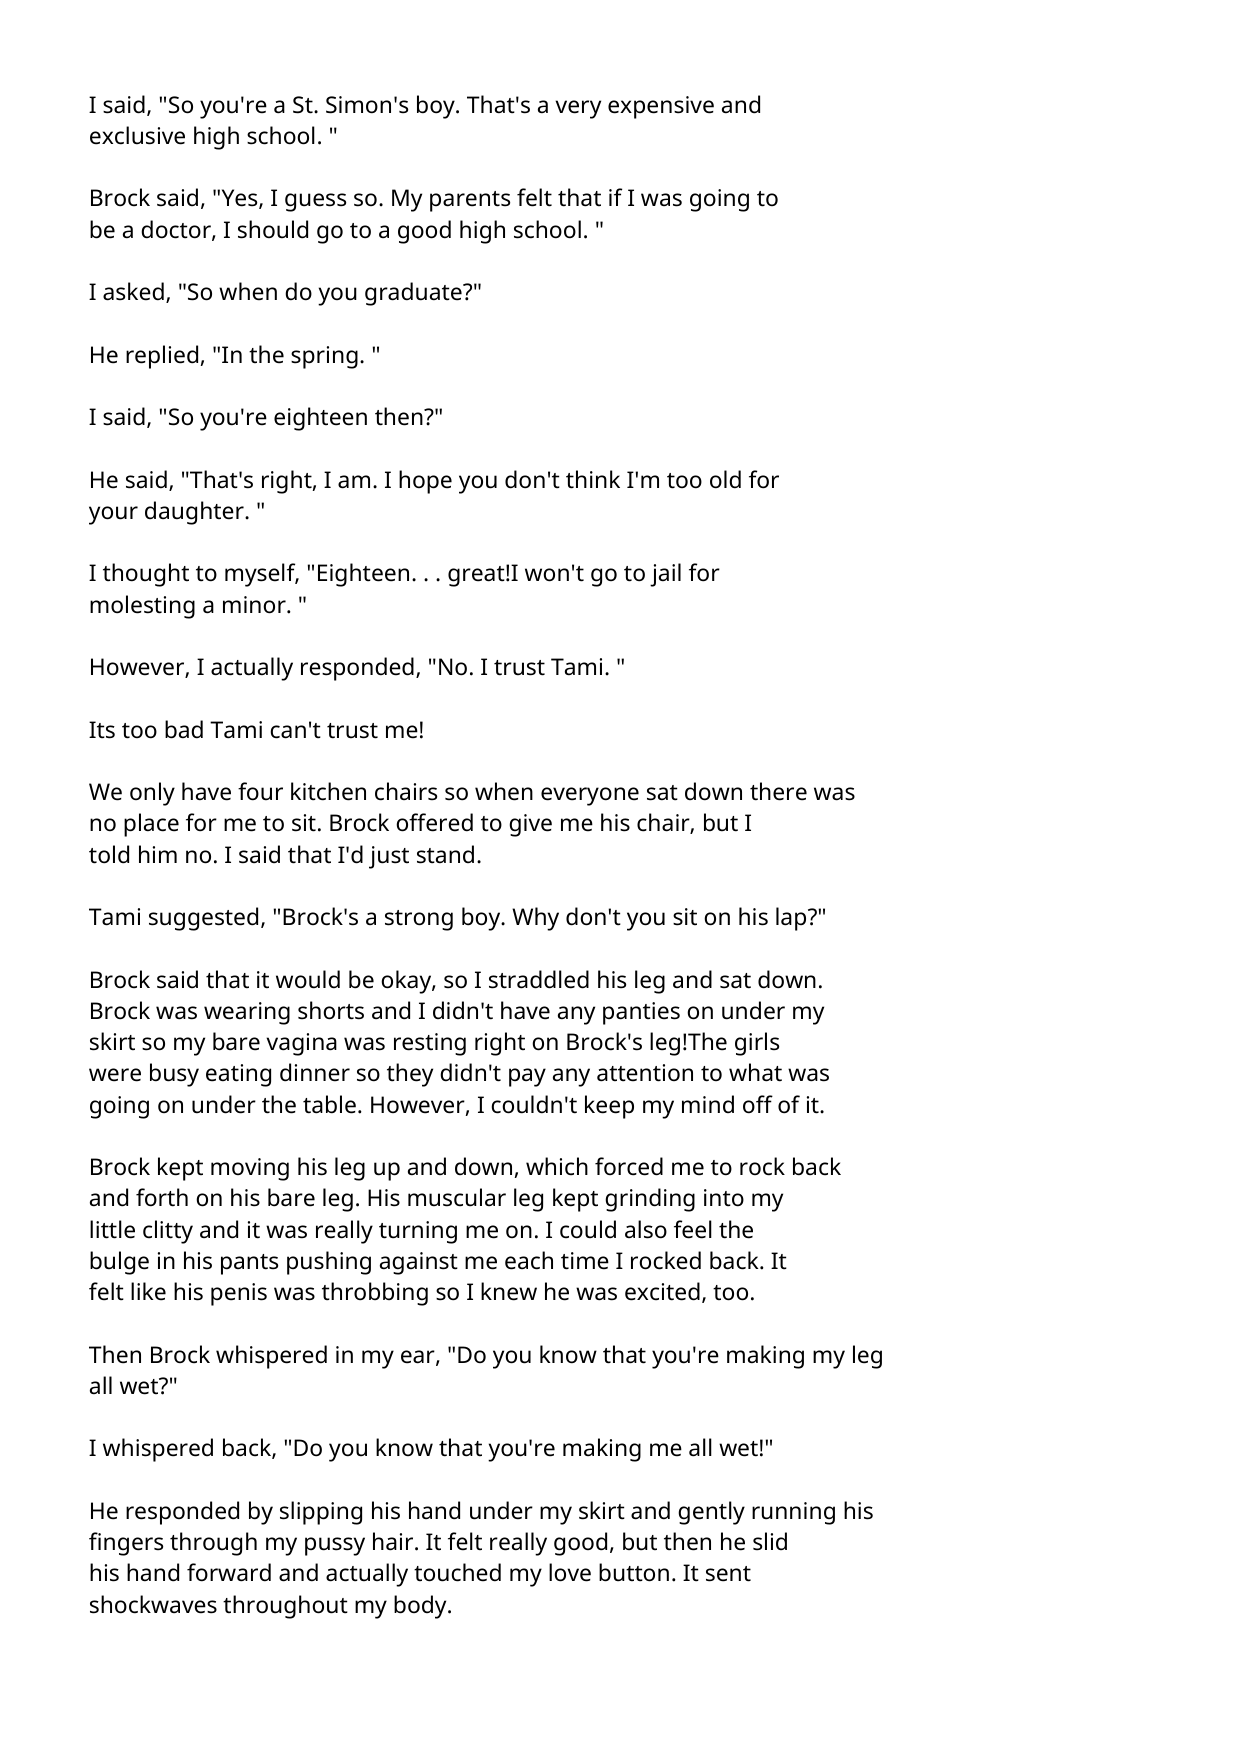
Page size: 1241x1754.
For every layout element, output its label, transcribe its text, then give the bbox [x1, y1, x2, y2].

text were busy eating dinner so they didn't pay any attention to what was [89, 1057, 1152, 1089]
text I thought to myself, "Eighteen. . . great!I won't go to jail for [89, 557, 1152, 589]
text I said, "So you're a St. Simon's boy. That's a very expensive and [89, 89, 1152, 120]
text told him no. I said that I'd just stand. [89, 839, 1152, 870]
text bulge in his pants pushing against me each time I rocked back. It [89, 1245, 1152, 1276]
text However, I actually responded, "No. I trust Tami. " [89, 651, 1152, 682]
text I whispered back, "Do you know that you're making me all wet!" [89, 1432, 1152, 1464]
text Brock kept moving his leg up and down, which forced me to rock back [89, 1151, 1152, 1182]
text felt like his penis was throbbing so I knew he was excited, too. [89, 1276, 1152, 1307]
text going on under the table. However, I couldn't keep my mind off of it. [89, 1089, 1152, 1120]
text be a doctor, I should go to a good high school. " [89, 214, 1152, 245]
text He said, "That's right, I am. I hope you don't think I'm too old for [89, 464, 1152, 495]
text He replied, "In the spring. " [89, 339, 1152, 370]
text We only have four kitchen chairs so when everyone sat down there was [89, 776, 1152, 807]
text Its too bad Tami can't trust me! [89, 714, 1152, 745]
text Brock said that it would be okay, so I straddled his leg and sat down. [89, 964, 1152, 995]
text his hand forward and actually touched my love button. It sent [89, 1557, 1152, 1589]
text skirt so my bare vagina was resting right on Brock's leg!The girls [89, 1026, 1152, 1057]
text Tami suggested, "Brock's a strong boy. Why don't you sit on his lap?" [89, 901, 1152, 932]
text molesting a minor. " [89, 589, 1152, 620]
text no place for me to sit. Brock offered to give me his chair, but I [89, 807, 1152, 839]
text Brock said, "Yes, I guess so. My parents felt that if I was going to [89, 182, 1152, 214]
text exclusive high school. " [89, 120, 1152, 151]
text I asked, "So when do you graduate?" [89, 276, 1152, 307]
text fingers through my pussy hair. It felt really good, but then he slid [89, 1526, 1152, 1557]
text all wet?" [89, 1370, 1152, 1401]
text I said, "So you're eighteen then?" [89, 401, 1152, 432]
text little clitty and it was really turning me on. I could also feel the [89, 1214, 1152, 1245]
text and forth on his bare leg. His muscular leg kept grinding into my [89, 1182, 1152, 1214]
text shockwaves throughout my body. [89, 1589, 1152, 1620]
text your daughter. " [89, 495, 1152, 526]
text He responded by slipping his hand under my skirt and gently running his [89, 1495, 1152, 1526]
text Brock was wearing shorts and I didn't have any panties on under my [89, 995, 1152, 1026]
text Then Brock whispered in my ear, "Do you know that you're making my leg [89, 1339, 1152, 1370]
